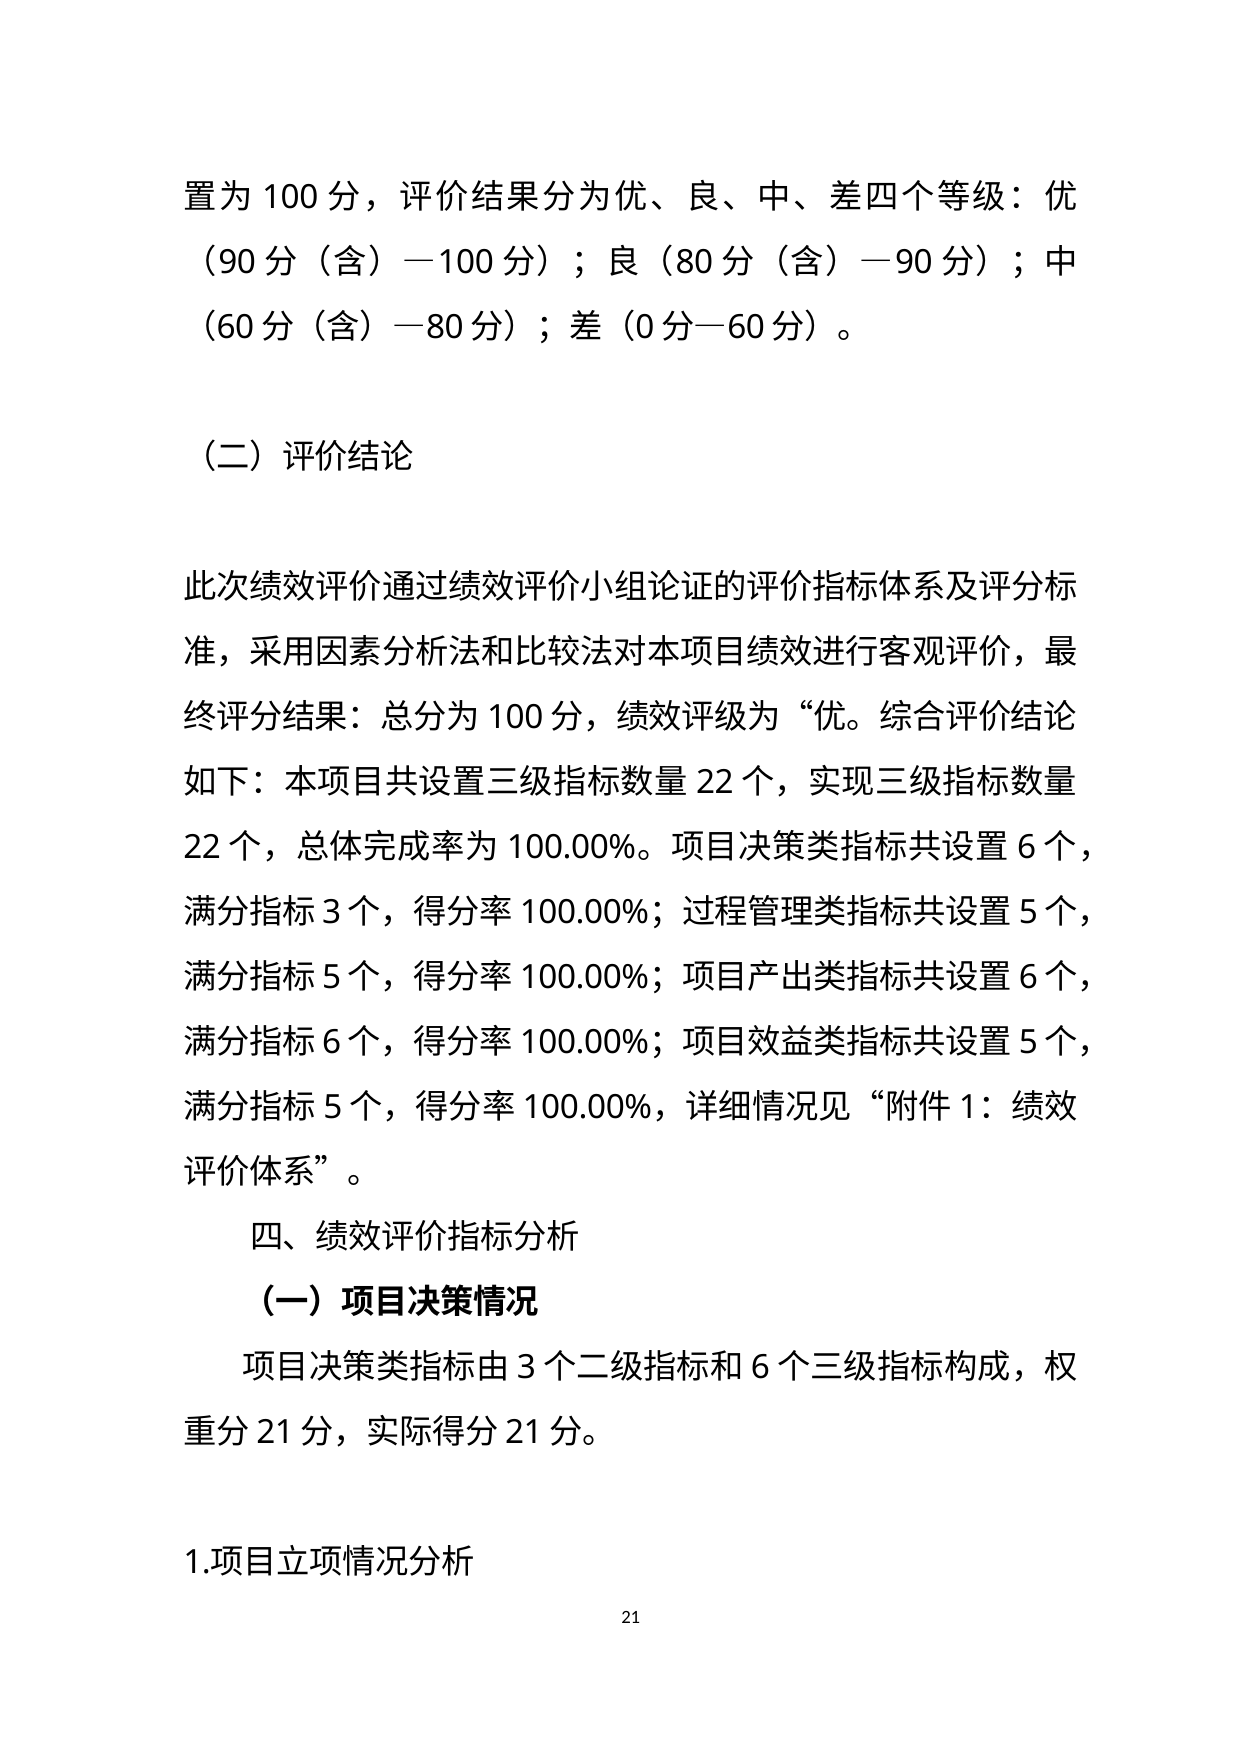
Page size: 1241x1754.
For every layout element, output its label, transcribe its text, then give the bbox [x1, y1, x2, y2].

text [183, 162, 1078, 1202]
text 四、绩效评价指标分析 [183, 1202, 1078, 1267]
text （一）项目决策情况 [183, 1267, 1078, 1332]
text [183, 1332, 1078, 1592]
